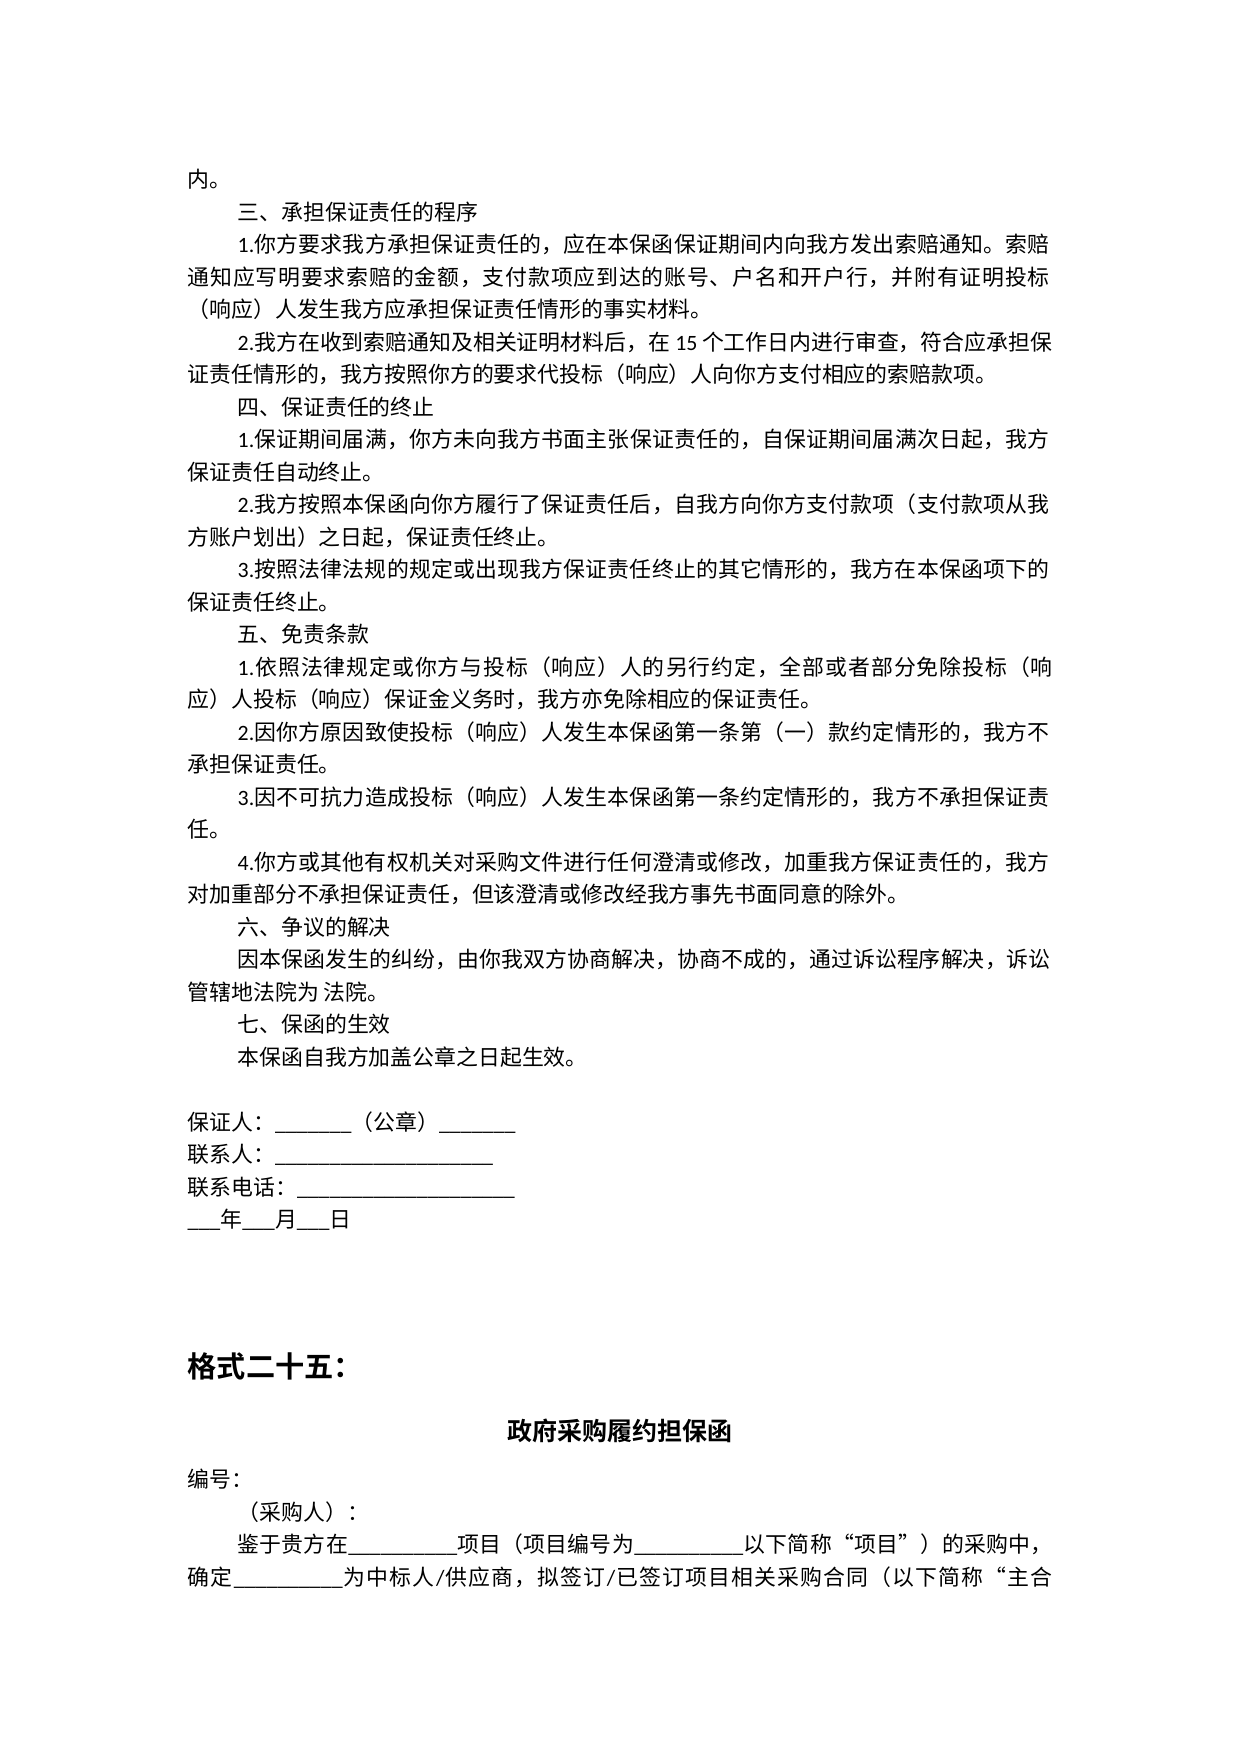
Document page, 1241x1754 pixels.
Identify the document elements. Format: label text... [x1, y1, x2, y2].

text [187, 1527, 1053, 1592]
text 联系电话：____________________ [187, 1169, 1053, 1202]
text 3.按照法律法规的规定或出现我方保证责任终止的其它情形的，我方在本保函项下的保证责任终止。 [187, 552, 1053, 617]
text 七、保函的生效 [187, 1007, 1053, 1039]
text 1.保证期间届满，你方未向我方书面主张保证责任的，自保证期间届满次日起，我方保证责任自动终止。 [187, 422, 1053, 487]
text 格式二十五： [187, 1332, 1053, 1397]
text 保证人：_______（公章）_______ [187, 1104, 1053, 1137]
text 1.依照法律规定或你方与投标（响应）人的另行约定，全部或者部分免除投标（响应）人投标（响应）保证金义务时，我方亦免除相应的保证责任。 [187, 649, 1053, 714]
text 3.因不可抗力造成投标（响应）人发生本保函第一条约定情形的，我方不承担保证责任。 [187, 779, 1053, 844]
text 四、保证责任的终止 [187, 389, 1053, 422]
text 六、争议的解决 [187, 909, 1053, 942]
text 政府采购履约担保函 [187, 1397, 1053, 1462]
text 联系人：____________________ [187, 1137, 1053, 1169]
text 2.因你方原因致使投标（响应）人发生本保函第一条第（一）款约定情形的，我方不承担保证责任。 [187, 714, 1053, 779]
text 编号： [187, 1462, 1053, 1494]
text 本保函自我方加盖公章之日起生效。 [187, 1039, 1053, 1072]
text 2.我方按照本保函向你方履行了保证责任后，自我方向你方支付款项（支付款项从我方账户划出）之日起，保证责任终止。 [187, 487, 1053, 552]
text 2.我方在收到索赔通知及相关证明材料后，在15个工作日内进行审查，符合应承担保证责任情形的，我方按照你方的要求代投标（响应）人向你方支付相应的索赔款项。 [187, 324, 1053, 389]
text 因本保函发生的纠纷，由你我双方协商解决，协商不成的，通过诉讼程序解决，诉讼管辖地法院为 法院。 [187, 942, 1053, 1007]
text 五、免责条款 [187, 617, 1053, 649]
text 三、承担保证责任的程序 [187, 194, 1053, 227]
text 1.你方要求我方承担保证责任的，应在本保函保证期间内向我方发出索赔通知。索赔通知应写明要求索赔的金额，支付款项应到达的账号、户名和开户行，并附有证明投标（响应）人发生我方应承担保证责任情形的事实材料。 [187, 227, 1053, 324]
text 4.你方或其他有权机关对采购文件进行任何澄清或修改，加重我方保证责任的，我方对加重部分不承担保证责任，但该澄清或修改经我方事先书面同意的除外。 [187, 844, 1053, 909]
text （采购人）： [187, 1494, 1053, 1527]
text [187, 162, 1053, 194]
text ___年___月___日 [187, 1202, 1053, 1234]
